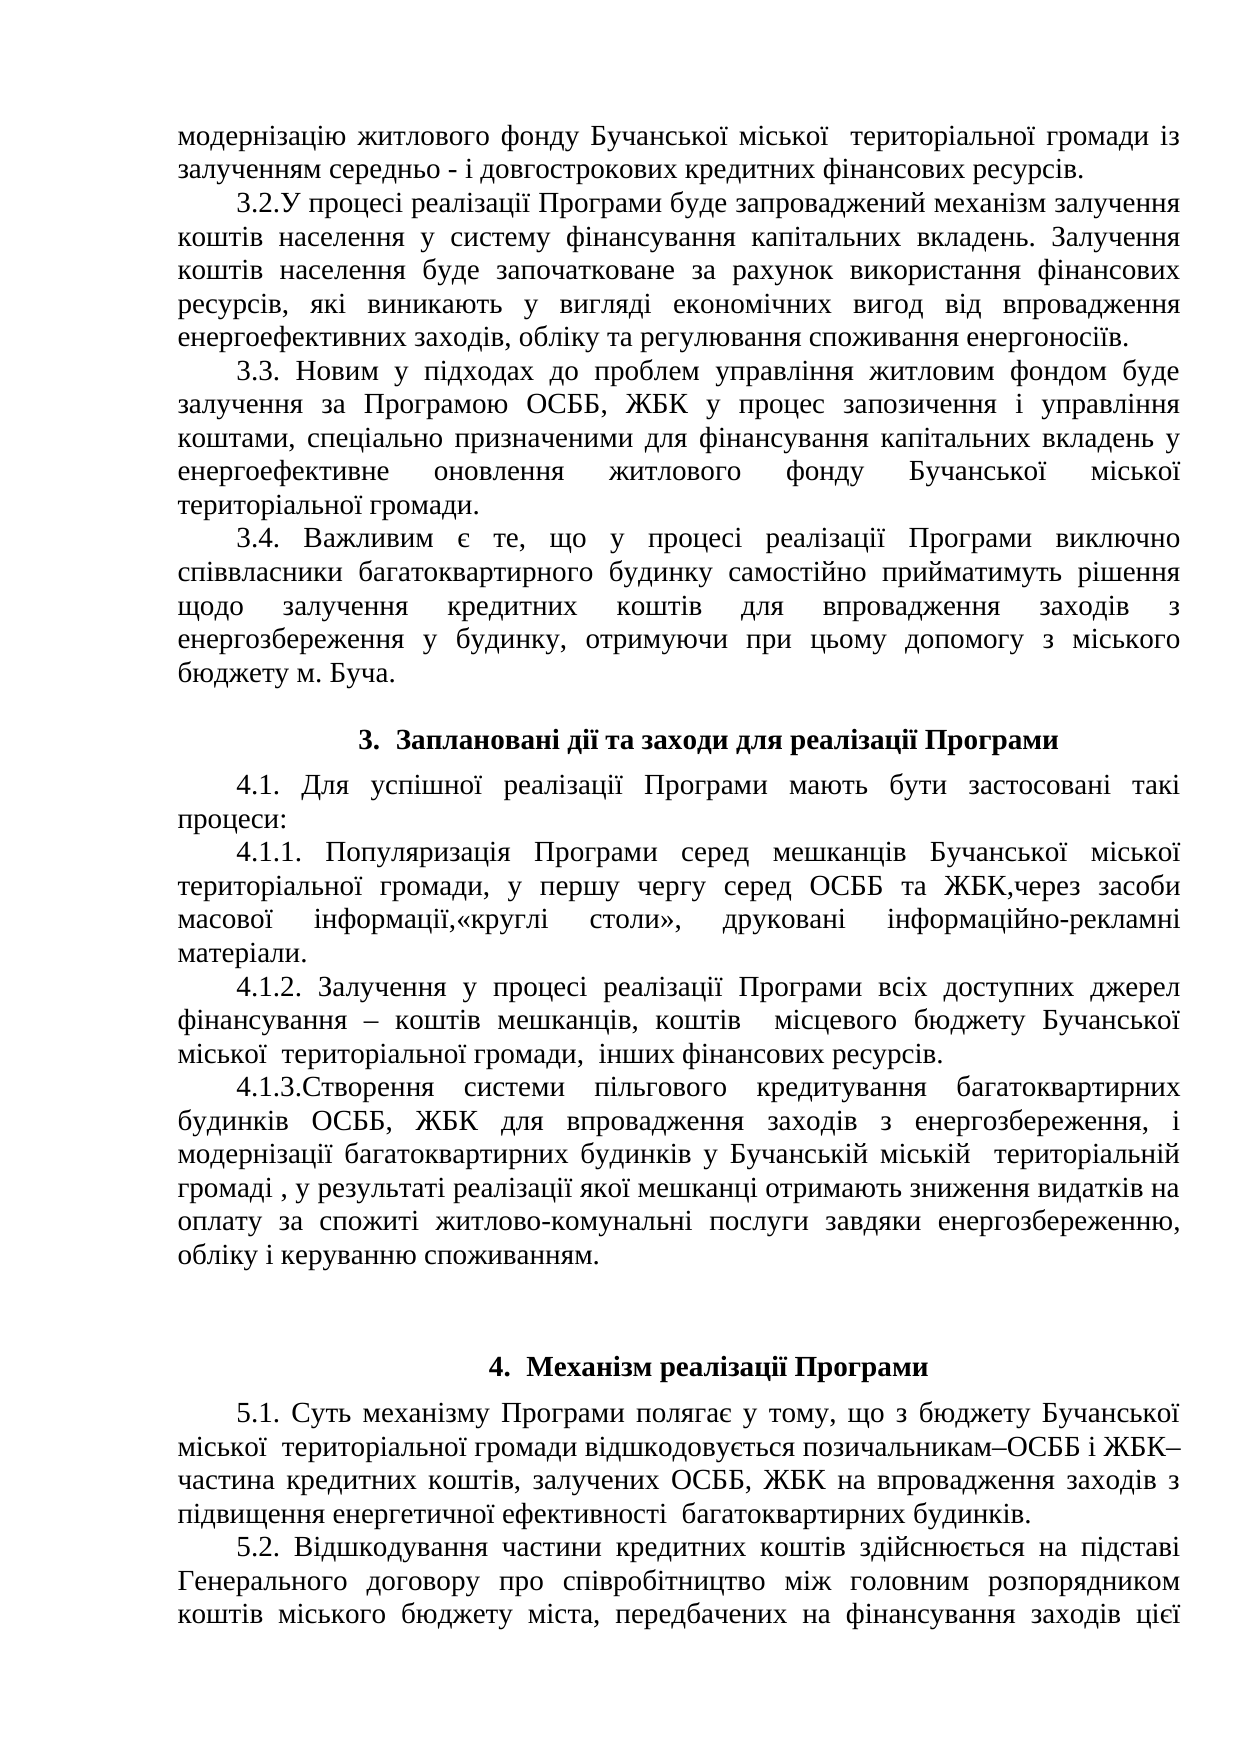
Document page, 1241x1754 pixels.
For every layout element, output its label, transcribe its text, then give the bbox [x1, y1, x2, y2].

text 4.1.1. Популяризація Програми серед мешканців Бучанської міської територіальної громади, у першу чергу серед ОСББ та ЖБК,через засоби масової інформації,«круглі столи», друковані інформаційно-рекламні матеріали. [177, 834, 1181, 969]
text 3.4. Важливим є те, що у процесі реалізації Програми виключно співвласники багатоквартирного будинку самостійно прийматимуть рішення щодо залучення кредитних коштів для впровадження заходів з енергозбереження у будинку, отримуючи при цьому допомогу з міського бюджету м. Буча. [177, 521, 1181, 688]
text 4.1.2. Залучення у процесі реалізації Програми всіх доступних джерел фінансування – коштів мешканців, коштів місцевого бюджету Бучанської міської територіальної громади, інших фінансових ресурсів. [177, 969, 1181, 1069]
text 3.2.У процесі реалізації Програми буде запроваджений механізм залучення коштів населення у систему фінансування капітальних вкладень. Залучення коштів населення буде започатковане за рахунок використання фінансових ресурсів, які виникають у вигляді економічних вигод від впровадження енергоефективних заходів, обліку та регулювання споживання енергоносіїв. [177, 185, 1181, 353]
text 4.1.3.Створення системи пільгового кредитування багатоквартирних будинків ОСББ, ЖБК для впровадження заходів з енергозбереження, і модернізації багатоквартирних будинків у Бучанській міській територіальній громаді , у результаті реалізації якої мешканці отримають зниження видатків на оплату за спожиті житлово-комунальні послуги завдяки енергозбереженню, обліку і керуванню споживанням. [177, 1069, 1181, 1271]
list Заплановані дії та заходи для реалізації Програми [236, 722, 1181, 755]
list Механізм реалізації Програми [236, 1349, 1181, 1383]
text 3.3. Новим у підходах до проблем управління житловим фондом буде залучення за Програмою ОСББ, ЖБК у процес запозичення і управління коштами, спеціально призначеними для фінансування капітальних вкладень у енергоефективне оновлення житлового фонду Бучанської міської територіальної громади. [177, 353, 1181, 521]
text 5.1. Суть механізму Програми полягає у тому, що з бюджету Бучанської міської територіальної громади відшкодовується позичальникам–ОСББ і ЖБК–частина кредитних коштів, залучених ОСББ, ЖБК на впровадження заходів з підвищення енергетичної ефективності багатоквартирних будинків. [177, 1395, 1181, 1529]
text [177, 118, 1181, 185]
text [177, 1529, 1181, 1630]
text 4.1. Для успішної реалізації Програми мають бути застосовані такі процеси: [177, 767, 1181, 834]
